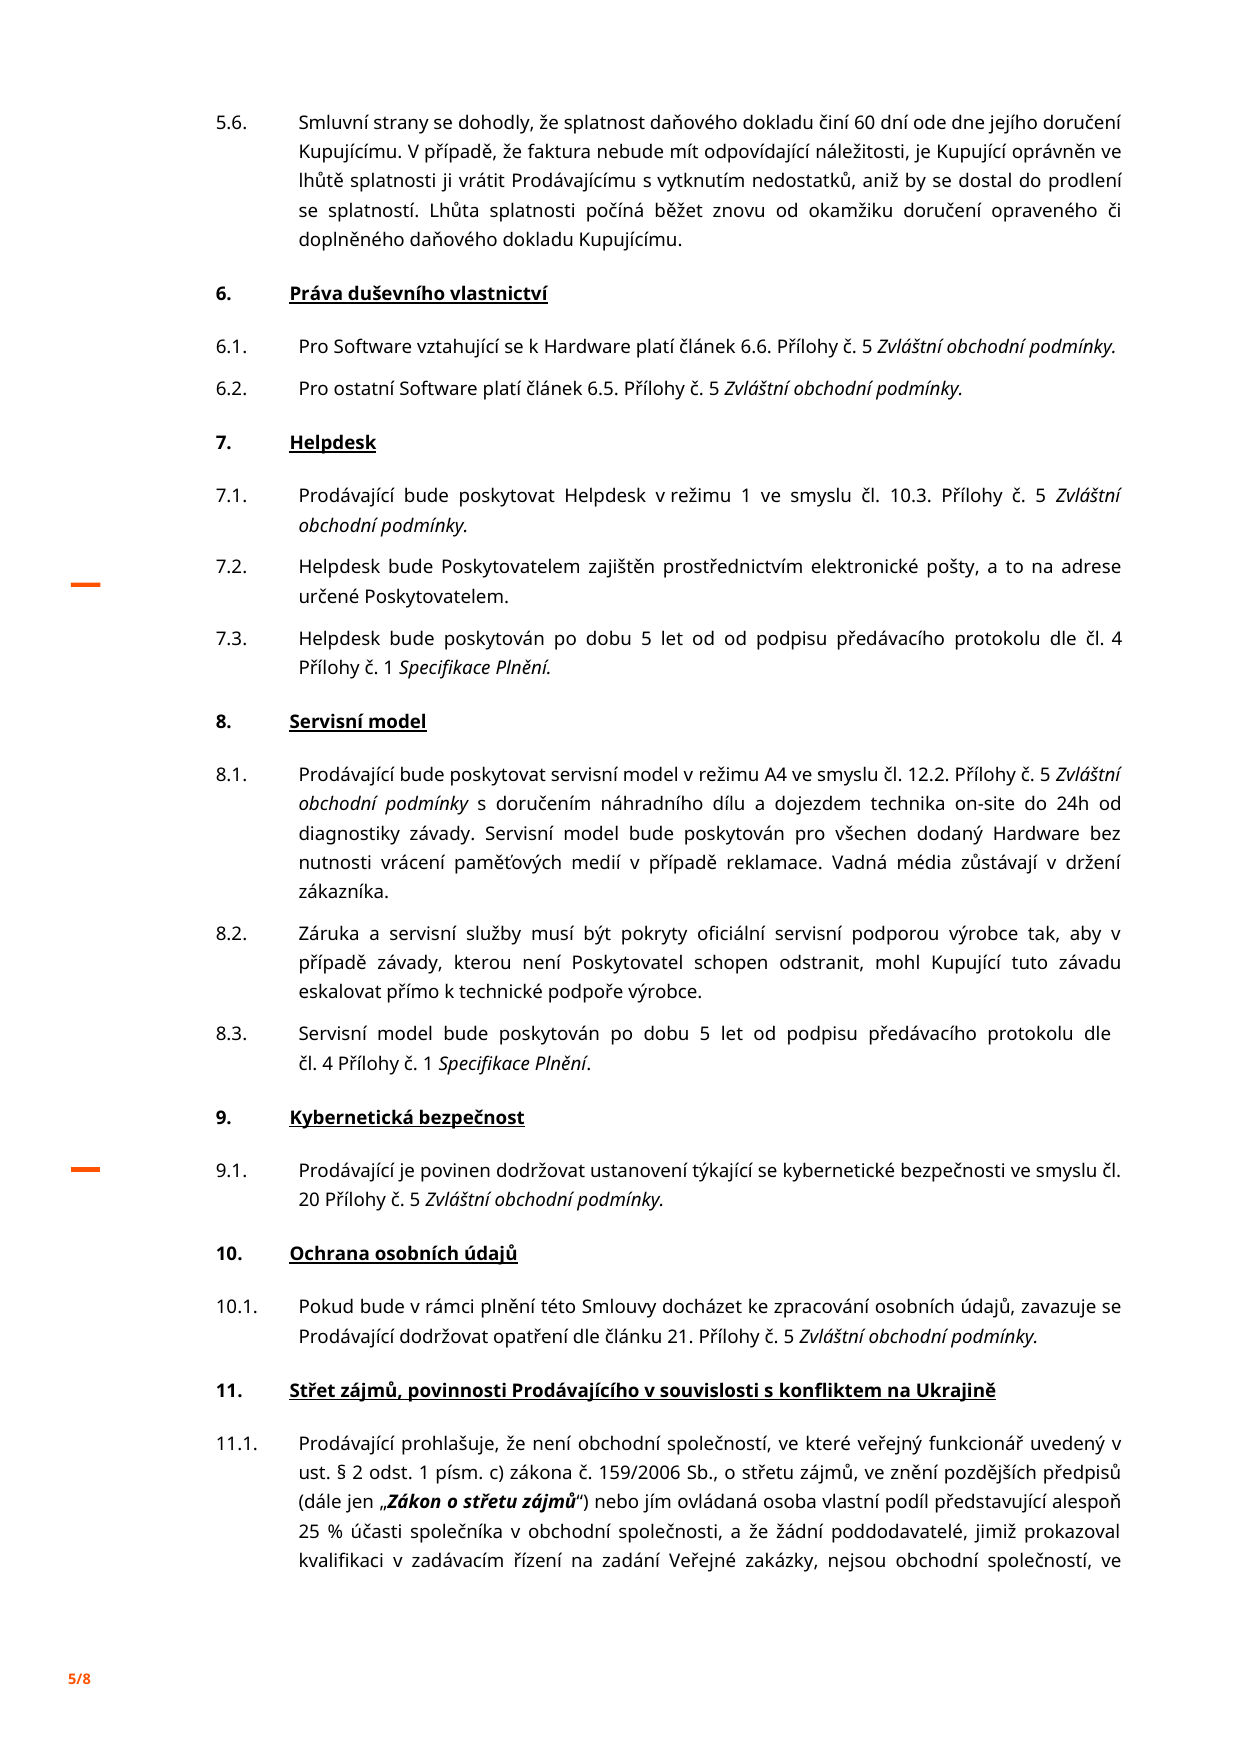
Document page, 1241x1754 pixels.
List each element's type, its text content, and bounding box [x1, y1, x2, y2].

list Prodávající bude poskytovat Helpdesk v režimu 1 ve smyslu čl. 10.3. Přílohy č. 5 Zvláštní obchodní podmínky. [216, 483, 1122, 537]
list Pokud bude v rámci plnění této Smlouvy docházet ke zpracování osobních údajů, zavazuje se Prodávající dodržovat opatření dle článku 21. Přílohy č. 5 Zvláštní obchodní podmínky. [216, 1294, 1122, 1348]
subtitle Servisní model [216, 708, 1122, 734]
list Záruka a servisní služby musí být pokryty oficiální servisní podporou výrobce tak, aby v případě závady, kterou není Poskytovatel schopen odstranit, mohl Kupující tuto závadu eskalovat přímo k technické podpoře výrobce. [216, 920, 1122, 1004]
list Helpdesk bude Poskytovatelem zajištěn prostřednictvím elektronické pošty, a to na adrese určené Poskytovatelem. [216, 554, 1122, 608]
list Prodávající bude poskytovat servisní model v režimu A4 ve smyslu čl. 12.2. Přílohy č. 5 Zvláštní obchodní podmínky s doručením náhradního dílu a dojezdem technika on-site do 24h od diagnostiky závady. Servisní model bude poskytován pro všechen dodaný Hardware bez nutnosti vrácení paměťových medií v případě reklamace. Vadná média zůstávají v držení zákazníka. [216, 761, 1122, 904]
subtitle Helpdesk [216, 430, 1122, 455]
list Prodávající je povinen dodržovat ustanovení týkající se kybernetické bezpečnosti ve smyslu čl. 20 Přílohy č. 5 Zvláštní obchodní podmínky. [216, 1157, 1122, 1212]
list Pro Software vztahující se k Hardware platí článek 6.6. Přílohy č. 5 Zvláštní obchodní podmínky. [216, 334, 1122, 359]
list Smluvní strany se dohodly, že splatnost daňového dokladu činí 60 dní ode dne jejího doručení Kupujícímu. V případě, že faktura nebude mít odpovídající náležitosti, je Kupující oprávněn ve lhůtě splatnosti ji vrátit Prodávajícímu s vytknutím nedostatků, aniž by se dostal do prodlení se splatností. Lhůta splatnosti počíná běžet znovu od okamžiku doručení opraveného či doplněného daňového dokladu Kupujícímu. [216, 109, 1122, 252]
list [216, 1430, 1122, 1573]
subtitle Kybernetická bezpečnost [216, 1104, 1122, 1129]
subtitle Práva duševního vlastnictví [216, 281, 1122, 306]
list Helpdesk bude poskytován po dobu 5 let od od podpisu předávacího protokolu dle čl. 4 Přílohy č. 1 Specifikace Plnění. [216, 625, 1122, 679]
subtitle Ochrana osobních údajů [216, 1241, 1122, 1266]
list Pro ostatní Software platí článek 6.5. Přílohy č. 5 Zvláštní obchodní podmínky. [216, 375, 1122, 401]
subtitle Střet zájmů, povinnosti Prodávajícího v souvislosti s konfliktem na Ukrajině [216, 1377, 1122, 1403]
list Servisní model bude poskytován po dobu 5 let od podpisu předávacího protokolu dle čl. 4 Přílohy č. 1 Specifikace Plnění. [216, 1021, 1122, 1075]
